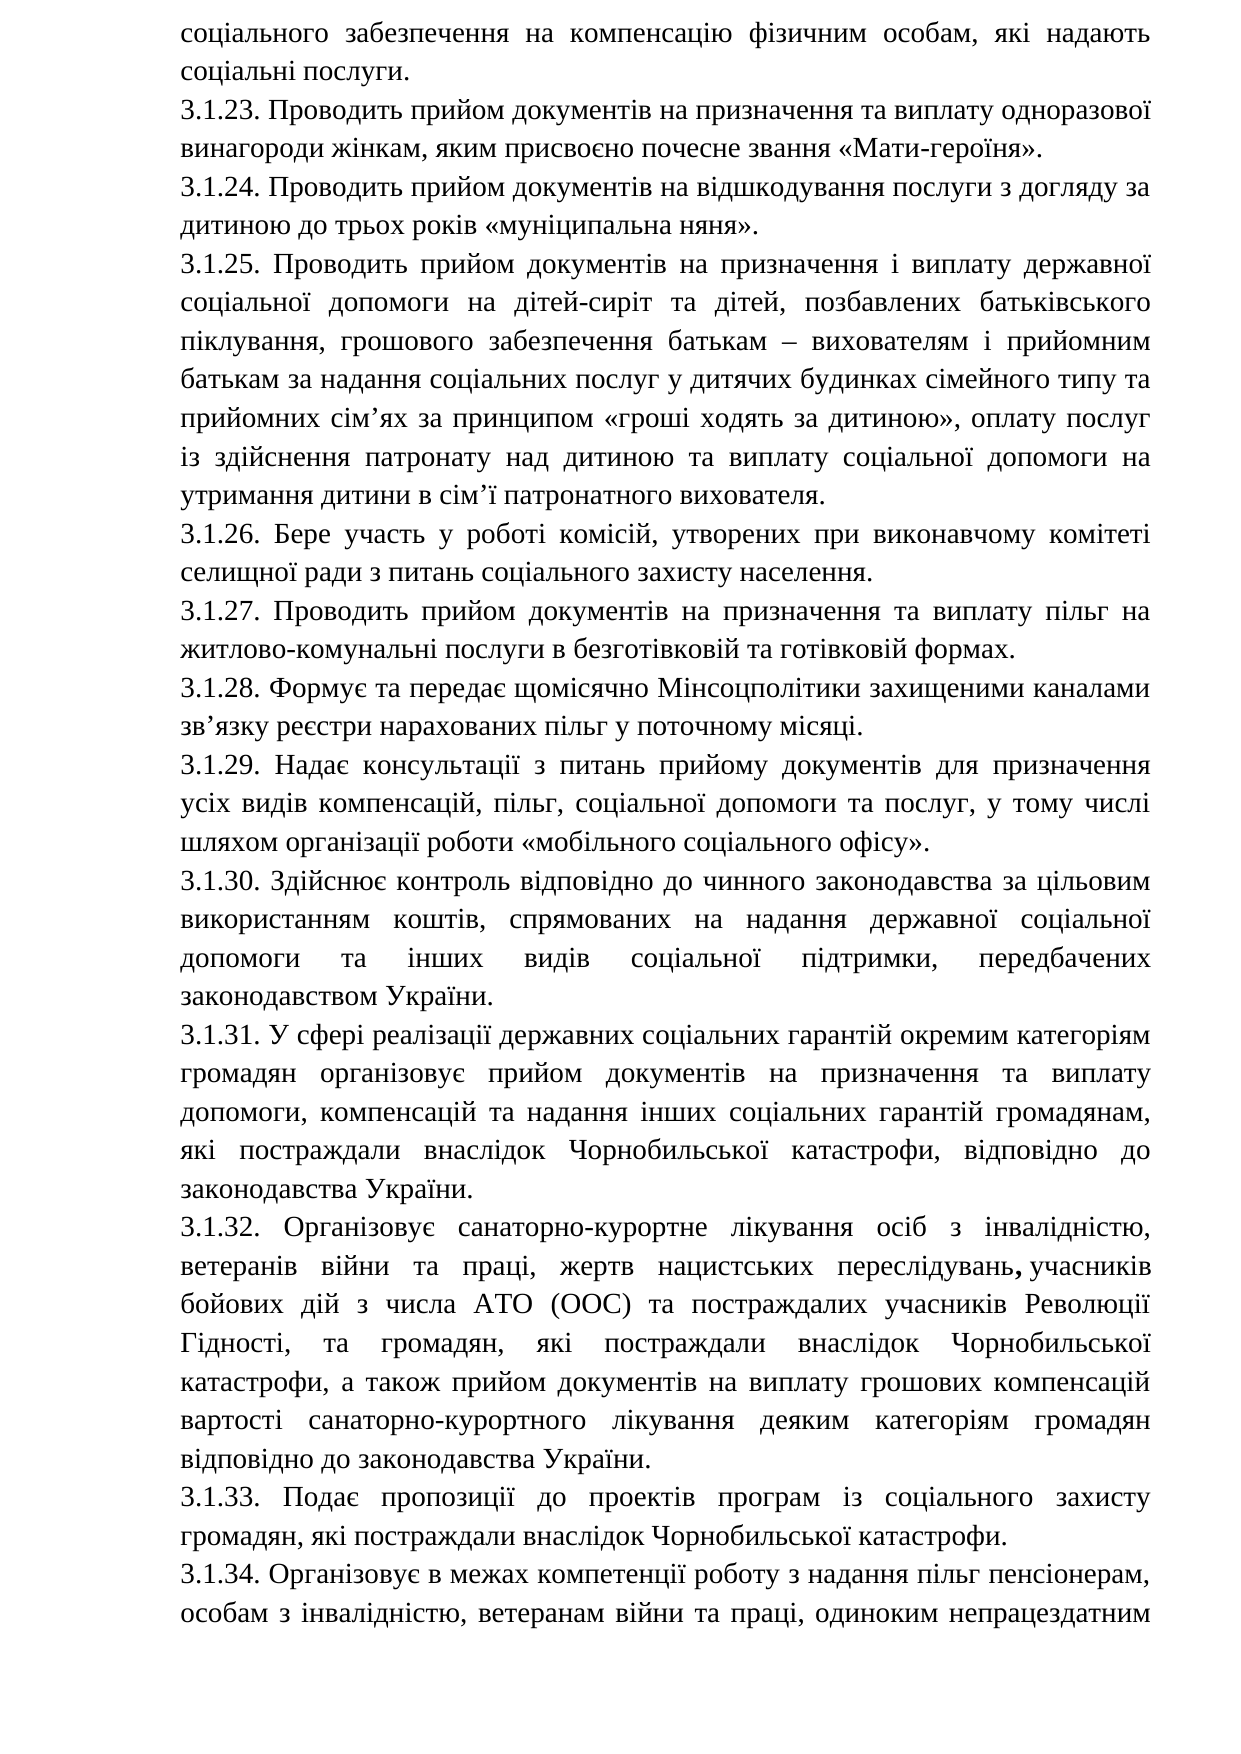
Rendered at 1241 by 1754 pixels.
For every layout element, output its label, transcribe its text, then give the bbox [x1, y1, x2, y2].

text 3.1.23. Проводить прийом документів на призначення та виплату одноразової винагороди жінкам, яким присвоєно почесне звання «Мати-героїня». [180, 92, 1152, 164]
text 3.1.32. Організовує санаторно-курортне лікування осіб з інвалідністю, ветеранів війни та праці, жертв нацистських переслідувань, учасників бойових дій з числа АТО (ООС) та постраждалих учасників Революції Гідності, та громадян, які постраждали внаслідок Чорнобильської катастрофи, а також прийом документів на виплату грошових компенсацій вартості санаторно-курортного лікування деяким категоріям громадян відповідно до законодавства України. [180, 1209, 1152, 1474]
text 3.1.30. Здійснює контроль відповідно до чинного законодавства за цільовим використанням коштів, спрямованих на надання державної соціальної допомоги та інших видів соціальної підтримки, передбачених законодавством України. [180, 863, 1152, 1012]
text 3.1.25. Проводить прийом документів на призначення і виплату державної соціальної допомоги на дітей-сиріт та дітей, позбавлених батьківського піклування, грошового забезпечення батькам – вихователям і прийомним батькам за надання соціальних послуг у дитячих будинках сімейного типу та прийомних сім’ях за принципом «гроші ходять за дитиною», оплату послуг із здійснення патронату над дитиною та виплату соціальної допомоги на утримання дитини в сім’ї патронатного вихователя. [180, 246, 1152, 511]
text 3.1.28. Формує та передає щомісячно Мінсоцполітики захищеними каналами зв’язку реєстри нарахованих пільг у поточному місяці. [180, 670, 1152, 742]
text 3.1.33. Подає пропозиції до проектів програм із соціального захисту громадян, які постраждали внаслідок Чорнобильської катастрофи. [180, 1479, 1152, 1551]
text 3.1.31. У сфері реалізації державних соціальних гарантій окремим категоріям громадян організовує прийом документів на призначення та виплату допомоги, компенсацій та надання інших соціальних гарантій громадянам, які постраждали внаслідок Чорнобильської катастрофи, відповідно до законодавства України. [180, 1017, 1152, 1204]
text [180, 1556, 1152, 1628]
text 3.1.27. Проводить прийом документів на призначення та виплату пільг на житлово-комунальні послуги в безготівковій та готівковій формах. [180, 593, 1152, 665]
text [180, 15, 1152, 87]
text 3.1.24. Проводить прийом документів на відшкодування послуги з догляду за дитиною до трьох років «муніципальна няня». [180, 169, 1152, 241]
text 3.1.29. Надає консультації з питань прийому документів для призначення усіх видів компенсацій, пільг, соціальної допомоги та послуг, у тому числі шляхом організації роботи «мобільного соціального офісу». [180, 747, 1152, 858]
text 3.1.26. Бере участь у роботі комісій, утворених при виконавчому комітеті селищної ради з питань соціального захисту населення. [180, 516, 1152, 588]
